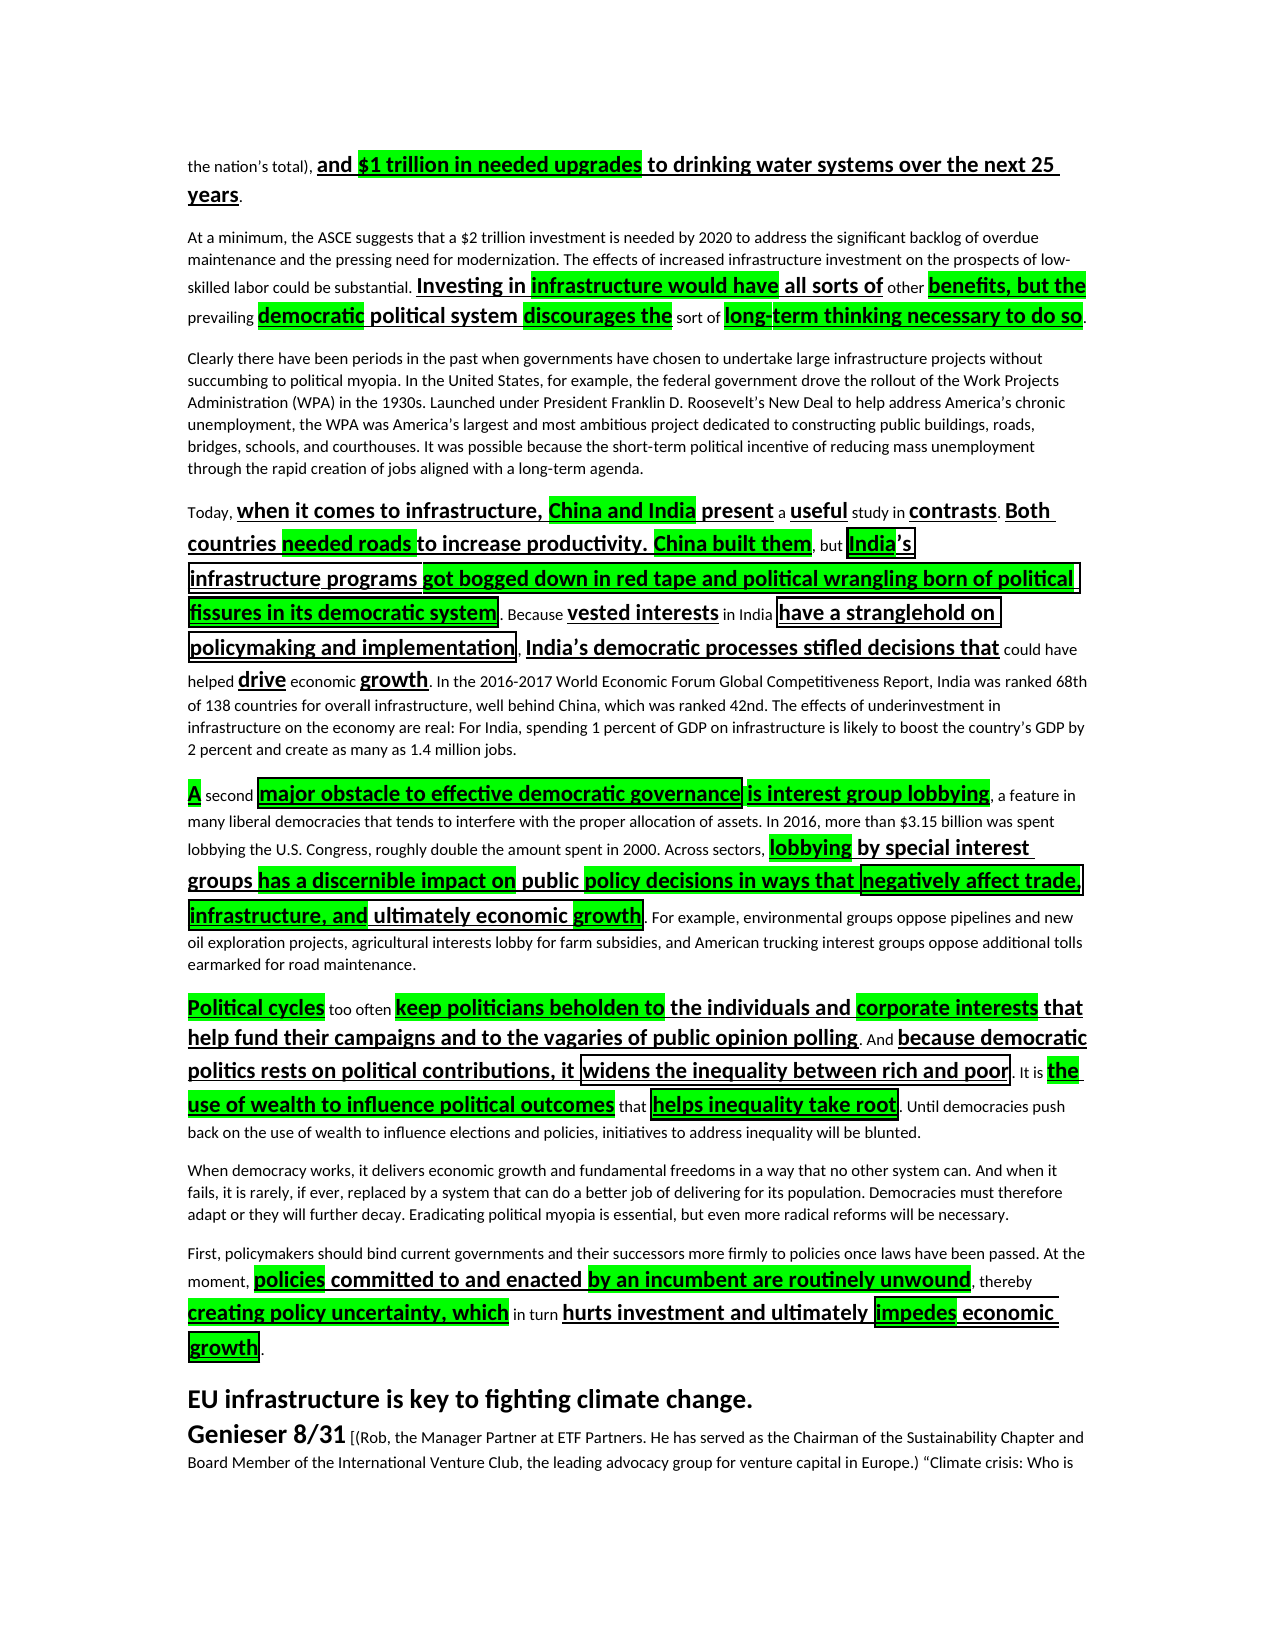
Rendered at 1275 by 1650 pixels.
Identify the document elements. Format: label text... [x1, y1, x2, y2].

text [187, 1418, 1087, 1472]
text Clearly there have been periods in the past when governments have chosen to undertake large infrastructure projects without succumbing to political myopia. In the United States, for example, the federal government drove the rollout of the Work Projects Administration (WPA) in the 1930s. Launched under President Franklin D. Roosevelt’s New Deal to help address America’s chronic unemployment, the WPA was America’s largest and most ambitious project dedicated to constructing public buildings, roads, bridges, schools, and courthouses. It was possible because the short-​term political incentive of reducing mass unemployment through the rapid creation of jobs aligned with a long-​term agenda. [187, 348, 1087, 478]
text When democracy works, it delivers economic growth and fundamental freedoms in a way that no other system can. And when it fails, it is rarely, if ever, replaced by a system that can do a better job of delivering for its population. Democracies must therefore adapt or they will further decay. Eradicating political myopia is essential, but even more radical reforms will be necessary. [187, 1161, 1087, 1225]
text Today, when it comes to infrastructure, China and India present a useful study in contrasts. Both countries needed roads to increase productivity. China built them, but India’s infrastructure programs got bogged down in red tape and political wrangling born of political fissures in its democratic system. Because vested interests in India have a stranglehold on policymaking and implementation, India’s democratic processes stifled decisions that could have helped drive economic growth. In the 2016-2017 World Economic Forum Global Competitiveness Report, India was ranked 68th of 138 countries for overall infrastructure, well behind China, which was ranked 42nd. The effects of underinvestment in infrastructure on the economy are real: For India, spending 1 percent of GDP on infrastructure is likely to boost the country’s GDP by 2 percent and create as many as 1.4 million jobs. [187, 496, 1087, 759]
text First, policymakers should bind current governments and their successors more firmly to policies once laws have been passed. At the moment, policies committed to and enacted by an incumbent are routinely unwound, thereby creating policy uncertainty, which in turn hurts investment and ultimately impedes economic growth. [187, 1243, 1087, 1363]
text A second major obstacle to effective democratic governance is interest group lobbying, a feature in many liberal democracies that tends to interfere with the proper allocation of assets. In 2016, more than $3.15 billion was spent lobbying the U.S. Congress, roughly double the amount spent in 2000. Across sectors, lobbying by special interest groups has a discernible impact on public policy decisions in ways that negatively affect trade, infrastructure, and ultimately economic growth. For example, environmental groups oppose pipelines and new oil exploration projects, agricultural interests lobby for farm subsidies, and American trucking interest groups oppose additional tolls earmarked for road maintenance. [187, 777, 1087, 975]
text Political cycles too often keep politicians beholden to the individuals and corporate interests that help fund their campaigns and to the vagaries of public opinion polling. And because democratic politics rests on political contributions, it widens the inequality between rich and poor. It is the use of wealth to influence political outcomes that helps inequality take root. Until democracies push back on the use of wealth to influence elections and policies, initiatives to address inequality will be blunted. [187, 993, 1087, 1142]
subtitle EU infrastructure is key to fighting climate change. [187, 1382, 1087, 1415]
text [187, 150, 1087, 208]
text At a minimum, the ASCE suggests that a $2 trillion investment is needed by 2020 to address the significant backlog of overdue maintenance and the pressing need for modernization. The effects of increased infrastructure investment on the prospects of low-​skilled labor could be substantial. Investing in infrastructure would have all sorts of other benefits, but the prevailing democratic political system discourages the sort of long-​term thinking necessary to do so. [187, 227, 1087, 330]
